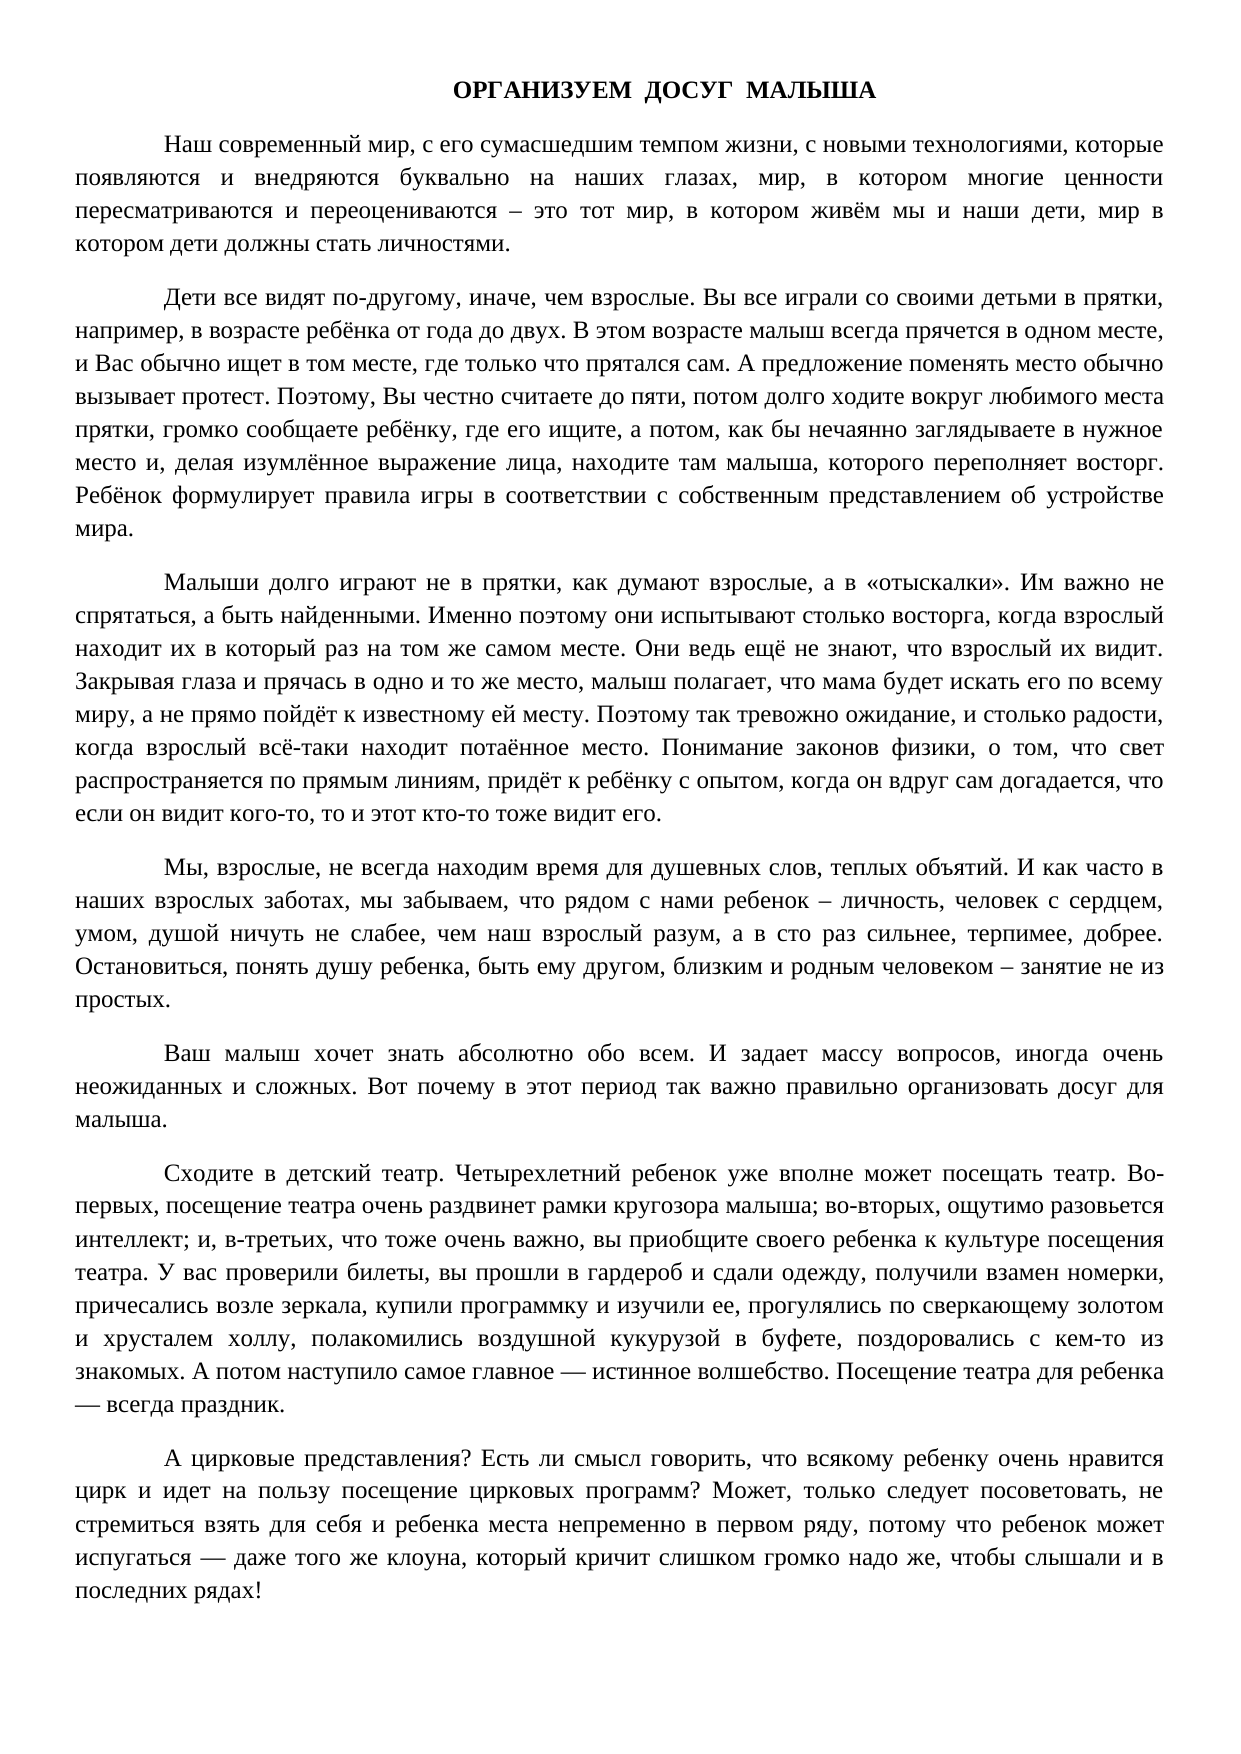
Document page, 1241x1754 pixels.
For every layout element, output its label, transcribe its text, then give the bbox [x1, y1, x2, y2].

text Дети все видят по-другому, иначе, чем взрослые. Вы все играли со своими детьми в прятки, например, в возрасте ребёнка от года до двух. В этом возрасте малыш всегда прячется в одном месте, и Вас обычно ищет в том месте, где только что прятался сам. А предложение поменять место обычно вызывает протест. Поэтому, Вы честно считаете до пяти, потом долго ходите вокруг любимого места прятки, громко сообщаете ребёнку, где его ищите, а потом, как бы нечаянно заглядываете в нужное место и, делая изумлённое выражение лица, находите там малыша, которого переполняет восторг. Ребёнок формулирует правила игры в соответствии с собственным представлением об устройстве мира. [75, 282, 1165, 542]
text Малыши долго играют не в прятки, как думают взрослые, а в «отыскалки». Им важно не спрятаться, а быть найденными. Именно поэтому они испытывают столько восторга, когда взрослый находит их в который раз на том же самом месте. Они ведь ещё не знают, что взрослый их видит. Закрывая глаза и прячась в одно и то же место, малыш полагает, что мама будет искать его по всему миру, а не прямо пойдёт к известному ей месту. Поэтому так тревожно ожидание, и столько радости, когда взрослый всё-таки находит потаённое место. Понимание законов физики, о том, что свет распространяется по прямым линиям, придёт к ребёнку с опытом, когда он вдруг сам догадается, что если он видит кого-то, то и этот кто-то тоже видит его. [75, 567, 1165, 827]
text Ваш малыш хочет знать абсолютно обо всем. И задает массу вопросов, иногда очень неожиданных и сложных. Вот почему в этот период так важно правильно организовать досуг для малыша. [75, 1038, 1165, 1132]
text Наш современный мир, с его сумасшедшим темпом жизни, с новыми технологиями, которые появляются и внедряются буквально на наших глазах, мир, в котором многие ценности пересматриваются и переоцениваются – это тот мир, в котором живём мы и наши дети, мир в котором дети должны стать личностями. [75, 129, 1165, 257]
text Мы, взрослые, не всегда находим время для душевных слов, теплых объятий. И как часто в наших взрослых заботах, мы забываем, что рядом с нами ребенок – личность, человек с сердцем, умом, душой ничуть не слабее, чем наш взрослый разум, а в сто раз сильнее, терпимее, добрее. Остановиться, понять душу ребенка, быть ему другом, близким и родным человеком – занятие не из простых. [75, 852, 1165, 1013]
text ОРГАНИЗУЕМ ДОСУГ МАЛЫША [75, 75, 1165, 104]
text Сходите в детский театр. Четырехлетний ребенок уже вполне может посещать театр. Во-первых, посещение театра очень раздвинет рамки кругозора малыша; во-вторых, ощутимо разовьется интеллект; и, в-третьих, что тоже очень важно, вы приобщите своего ребенка к культуре посещения театра. У вас проверили билеты, вы прошли в гардероб и сдали одежду, получили взамен номерки, причесались возле зеркала, купили программку и изучили ее, прогулялись по сверкающему золотом и хрусталем холлу, полакомились воздушной кукурузой в буфете, поздоровались с кем-то из знакомых. А потом наступило самое главное — истинное волшебство. Посещение театра для ребенка — всегда праздник. [75, 1158, 1165, 1417]
text А цирковые представления? Есть ли смысл говорить, что всякому ребенку очень нравится цирк и идет на пользу посещение цирковых программ? Может, только следует посоветовать, не стремиться взять для себя и ребенка места непременно в первом ряду, потому что ребенок может испугаться — даже того же клоуна, который кричит слишком громко надо же, чтобы слышали и в последних рядах! [75, 1443, 1165, 1603]
